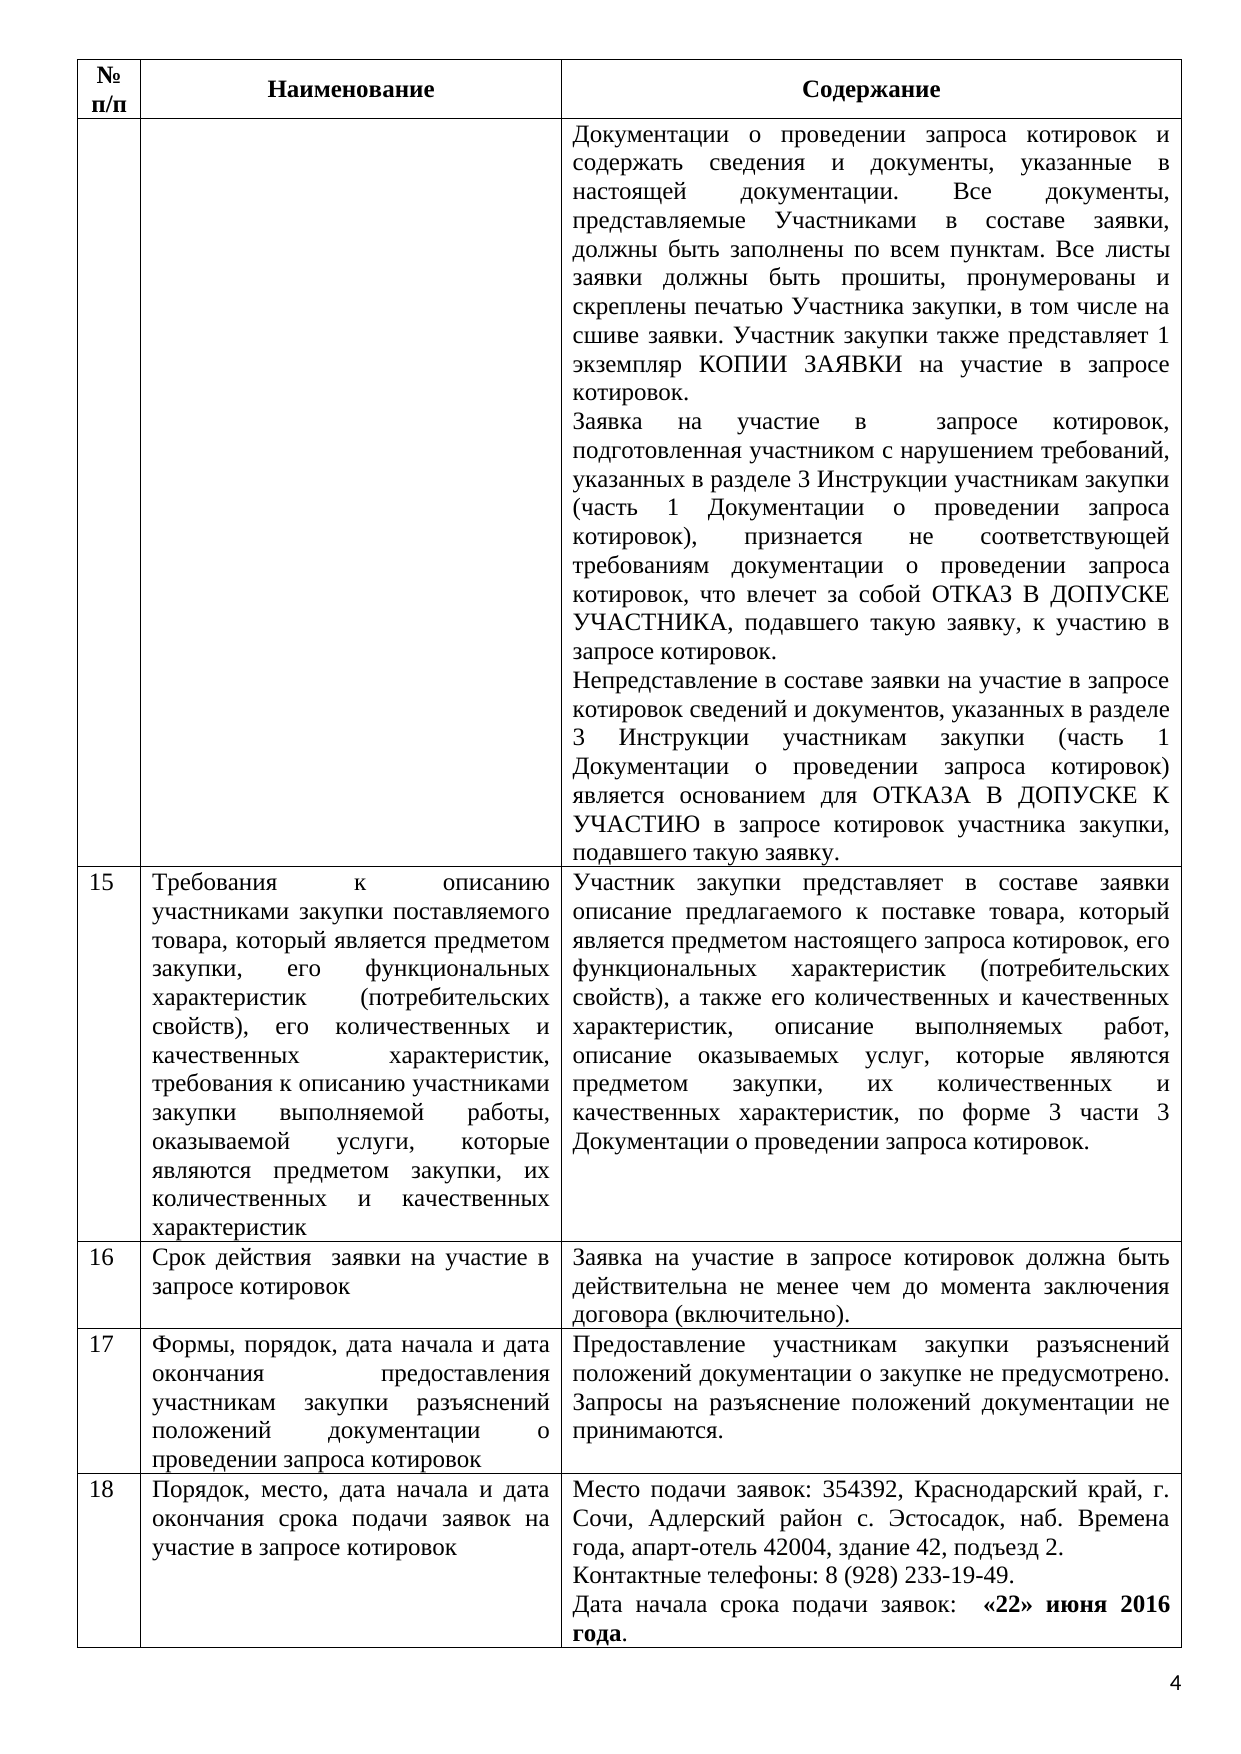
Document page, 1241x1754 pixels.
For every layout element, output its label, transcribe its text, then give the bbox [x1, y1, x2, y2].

table_cell Срок действия заявки на участие в запросе котировок [141, 1242, 561, 1328]
table_cell [78, 119, 140, 866]
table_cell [141, 119, 561, 866]
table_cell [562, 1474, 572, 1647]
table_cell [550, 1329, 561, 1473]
table_header Содержание [562, 60, 1181, 118]
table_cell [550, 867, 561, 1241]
table_cell Предоставление участникам закупки разъяснений положений документации о закупке не предусмотрено. Запросы на разъяснение положений документации не принимаются. [562, 1329, 1181, 1473]
table_cell [78, 867, 140, 1241]
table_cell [141, 1474, 561, 1647]
table_cell [78, 1242, 140, 1328]
table_cell [78, 1474, 140, 1647]
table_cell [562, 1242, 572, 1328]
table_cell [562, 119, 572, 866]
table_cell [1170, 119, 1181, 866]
table_cell Участник закупки представляет в составе заявки описание предлагаемого к поставке товара, который является предметом настоящего запроса котировок, его функциональных характеристик (потребительских свойств), а также его количественных и качественных характеристик, описание выполняемых работ, описание оказываемых услуг, которые являются предметом закупки, их количественных и качественных характеристик, по форме 3 части 3 Документации о проведении запроса котировок. [562, 867, 1181, 1241]
table_cell [78, 1329, 140, 1473]
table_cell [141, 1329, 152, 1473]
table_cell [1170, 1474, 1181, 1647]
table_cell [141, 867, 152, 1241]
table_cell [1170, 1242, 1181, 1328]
table_header Наименование [141, 60, 561, 118]
